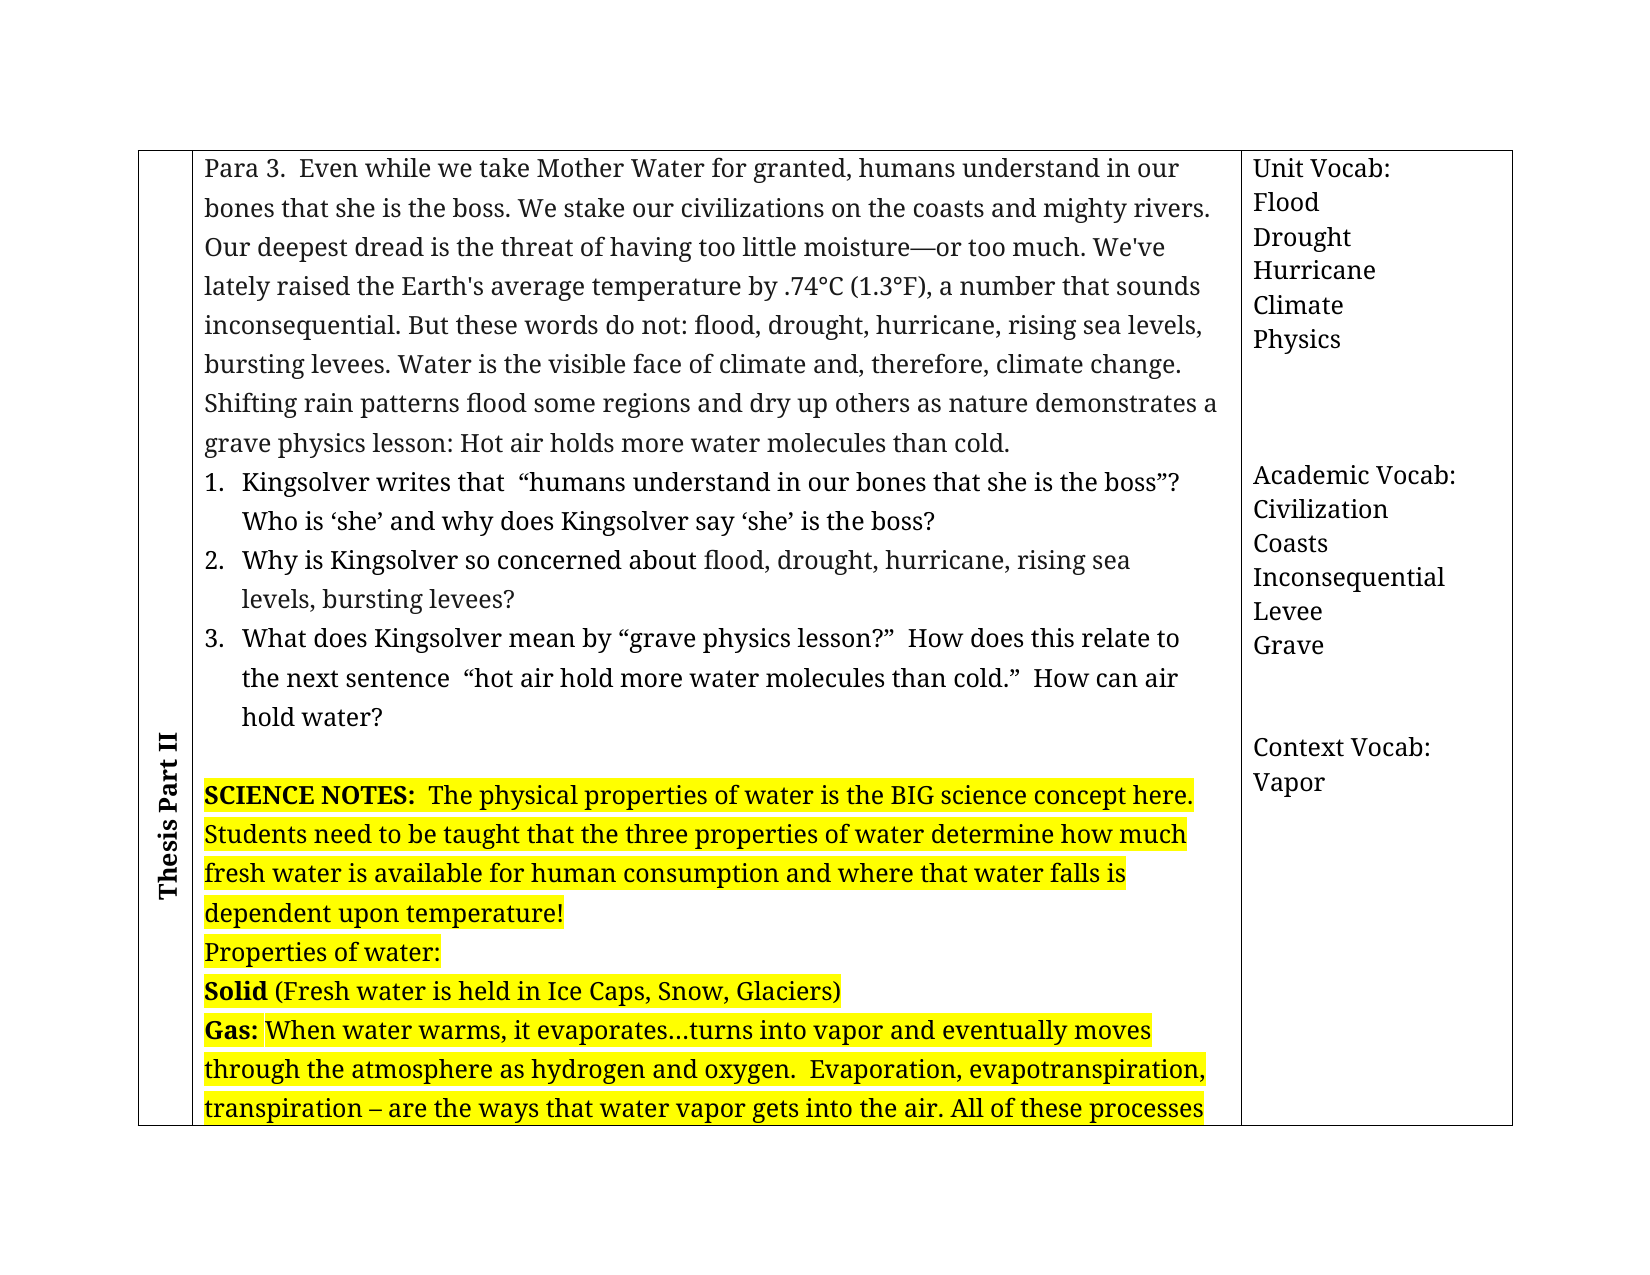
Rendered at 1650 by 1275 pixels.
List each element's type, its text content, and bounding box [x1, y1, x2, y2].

table_cell Thesis Part II [139, 151, 192, 1125]
table_cell Para 3. Even while we take Mother Water for granted, humans understand in our bones that she is the boss. We stake our civilizations on the coasts and mighty rivers. Our deepest dread is the threat of having too little moisture—or too much. We've lately raised the Earth's average temperature by .74°C (1.3°F), a number that sounds inconsequential. But these words do not: flood, drought, hurricane, rising sea levels, bursting levees. Water is the visible face of climate and, therefore, climate change. Shifting rain patterns flood some regions and dry up others as nature demonstrates a grave physics lesson: Hot air holds more water molecules than cold. Kingsolver writes that “humans understand in our bones that she is the boss”? Who is ‘she’ and why does Kingsolver say ‘she’ is the boss? Why is Kingsolver so concerned about flood, drought, hurricane, rising sea levels, bursting levees? What does Kingsolver mean by “grave physics lesson?” How does this relate to the next sentence “hot air hold more water molecules than cold.” How can air hold water? SCIENCE NOTES: The physical properties of water is the BIG science concept here. Students need to be taught that the three properties of water determine how much fresh water is available for human consumption and where that water falls is dependent upon temperature! Properties of water: Solid (Fresh water is held in Ice Caps, Snow, Glaciers) Gas: When water warms, it evaporates…turns into vapor and eventually moves through the atmosphere as hydrogen and oxygen. Evaporation, evapotranspiration, transpiration – are the ways that water vapor gets into the air. All of these processes create “pure” fresh water. As water evaporates, all of the impurities that are in the fresh water (or salt water), are left in the streams, wetlands, rivers, and oceans as water evaporates) Liquid: The molecules (Hydrogen and Oxygen) in water vapor also move more quickly so they can stay suspended in air. As the air cools, the molecules slow and fall to the ground as liquids (rain) or solids (snow, sleet, hail) the temperature of the air determines the form that the molecules fall. Liquid also can seep and infiltrate into the earth. This is how water gets into the aquifers. Aquifers allow fresh water to flow underground without evaporating. [193, 151, 1241, 1125]
table_cell Unit Vocab: Flood Drought Hurricane Climate Physics Academic Vocab: Civilization Coasts Inconsequential Levee Grave Context Vocab: Vapor [1242, 151, 1512, 1125]
